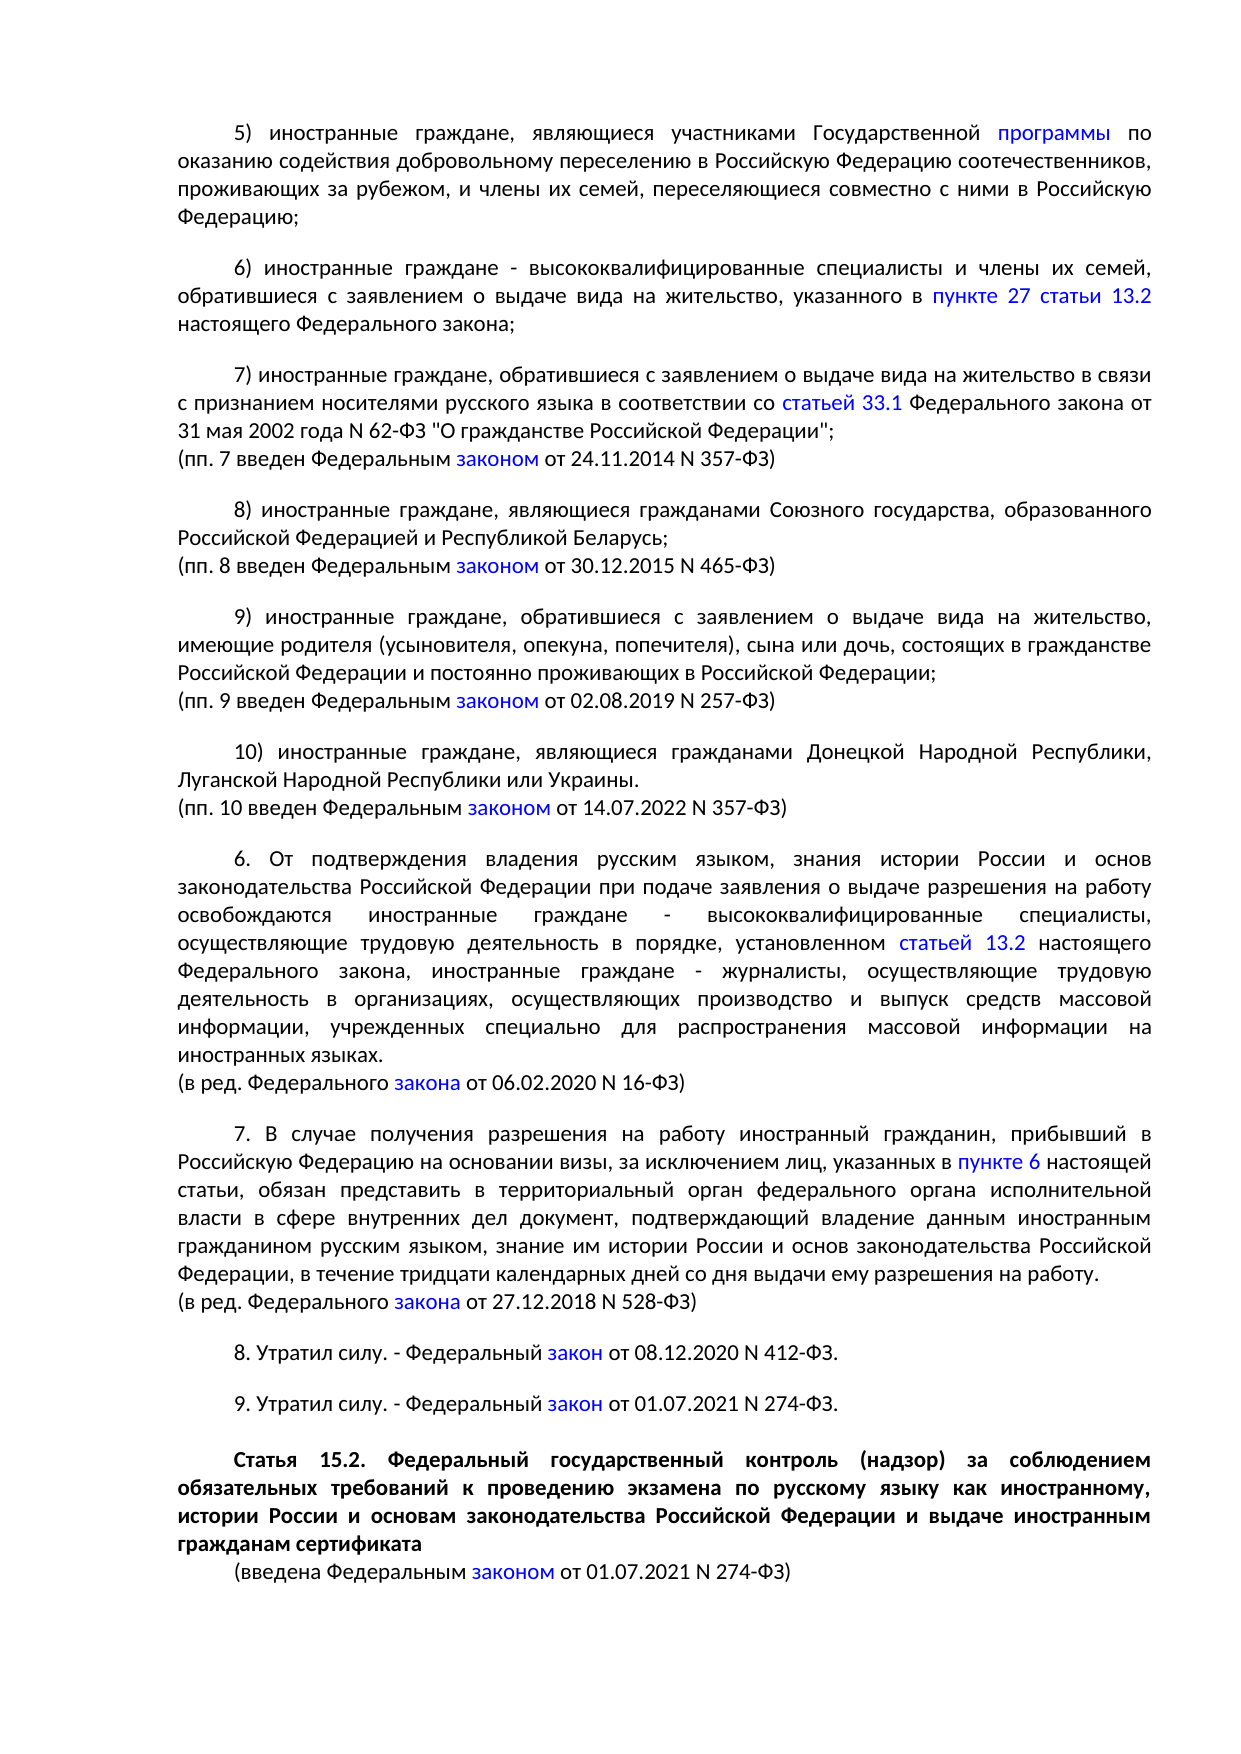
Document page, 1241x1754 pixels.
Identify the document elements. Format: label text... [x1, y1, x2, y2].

text (в ред. Федерального закона от 27.12.2018 N 528-ФЗ) [177, 1287, 1152, 1315]
text 9) иностранные граждане, обратившиеся с заявлением о выдаче вида на жительство, имеющие родителя (усыновителя, опекуна, попечителя), сына или дочь, состоящих в гражданстве Российской Федерации и постоянно проживающих в Российской Федерации; [177, 602, 1152, 686]
text 6. От подтверждения владения русским языком, знания истории России и основ законодательства Российской Федерации при подаче заявления о выдаче разрешения на работу освобождаются иностранные граждане - высококвалифицированные специалисты, осуществляющие трудовую деятельность в порядке, установленном статьей 13.2 настоящего Федерального закона, иностранные граждане - журналисты, осуществляющие трудовую деятельность в организациях, осуществляющих производство и выпуск средств массовой информации, учрежденных специально для распространения массовой информации на иностранных языках. [177, 844, 1152, 1068]
text 9. Утратил силу. - Федеральный закон от 01.07.2021 N 274-ФЗ. [177, 1389, 1152, 1417]
text 6) иностранные граждане - высококвалифицированные специалисты и члены их семей, обратившиеся с заявлением о выдаче вида на жительство, указанного в пункте 27 статьи 13.2 настоящего Федерального закона; [177, 253, 1152, 337]
text 7. В случае получения разрешения на работу иностранный гражданин, прибывший в Российскую Федерацию на основании визы, за исключением лиц, указанных в пункте 6 настоящей статьи, обязан представить в территориальный орган федерального органа исполнительной власти в сфере внутренних дел документ, подтверждающий владение данным иностранным гражданином русским языком, знание им истории России и основ законодательства Российской Федерации, в течение тридцати календарных дней со дня выдачи ему разрешения на работу. [177, 1119, 1152, 1287]
text (введена Федеральным законом от 01.07.2021 N 274-ФЗ) [177, 1557, 1152, 1585]
text 8) иностранные граждане, являющиеся гражданами Союзного государства, образованного Российской Федерацией и Республикой Беларусь; [177, 495, 1152, 551]
text 5) иностранные граждане, являющиеся участниками Государственной программы по оказанию содействия добровольному переселению в Российскую Федерацию соотечественников, проживающих за рубежом, и члены их семей, переселяющиеся совместно с ними в Российскую Федерацию; [177, 118, 1152, 230]
text (пп. 9 введен Федеральным законом от 02.08.2019 N 257-ФЗ) [177, 686, 1152, 714]
text 10) иностранные граждане, являющиеся гражданами Донецкой Народной Республики, Луганской Народной Республики или Украины. [177, 737, 1152, 793]
text (пп. 8 введен Федеральным законом от 30.12.2015 N 465-ФЗ) [177, 551, 1152, 579]
text 8. Утратил силу. - Федеральный закон от 08.12.2020 N 412-ФЗ. [177, 1338, 1152, 1366]
text (пп. 7 введен Федеральным законом от 24.11.2014 N 357-ФЗ) [177, 444, 1152, 472]
text (пп. 10 введен Федеральным законом от 14.07.2022 N 357-ФЗ) [177, 793, 1152, 821]
text (в ред. Федерального закона от 06.02.2020 N 16-ФЗ) [177, 1068, 1152, 1096]
text 7) иностранные граждане, обратившиеся с заявлением о выдаче вида на жительство в связи с признанием носителями русского языка в соответствии со статьей 33.1 Федерального закона от 31 мая 2002 года N 62-ФЗ "О гражданстве Российской Федерации"; [177, 360, 1152, 444]
title Статья 15.2. Федеральный государственный контроль (надзор) за соблюдением обязательных требований к проведению экзамена по русскому языку как иностранному, истории России и основам законодательства Российской Федерации и выдаче иностранным гражданам сертификата [177, 1445, 1152, 1557]
